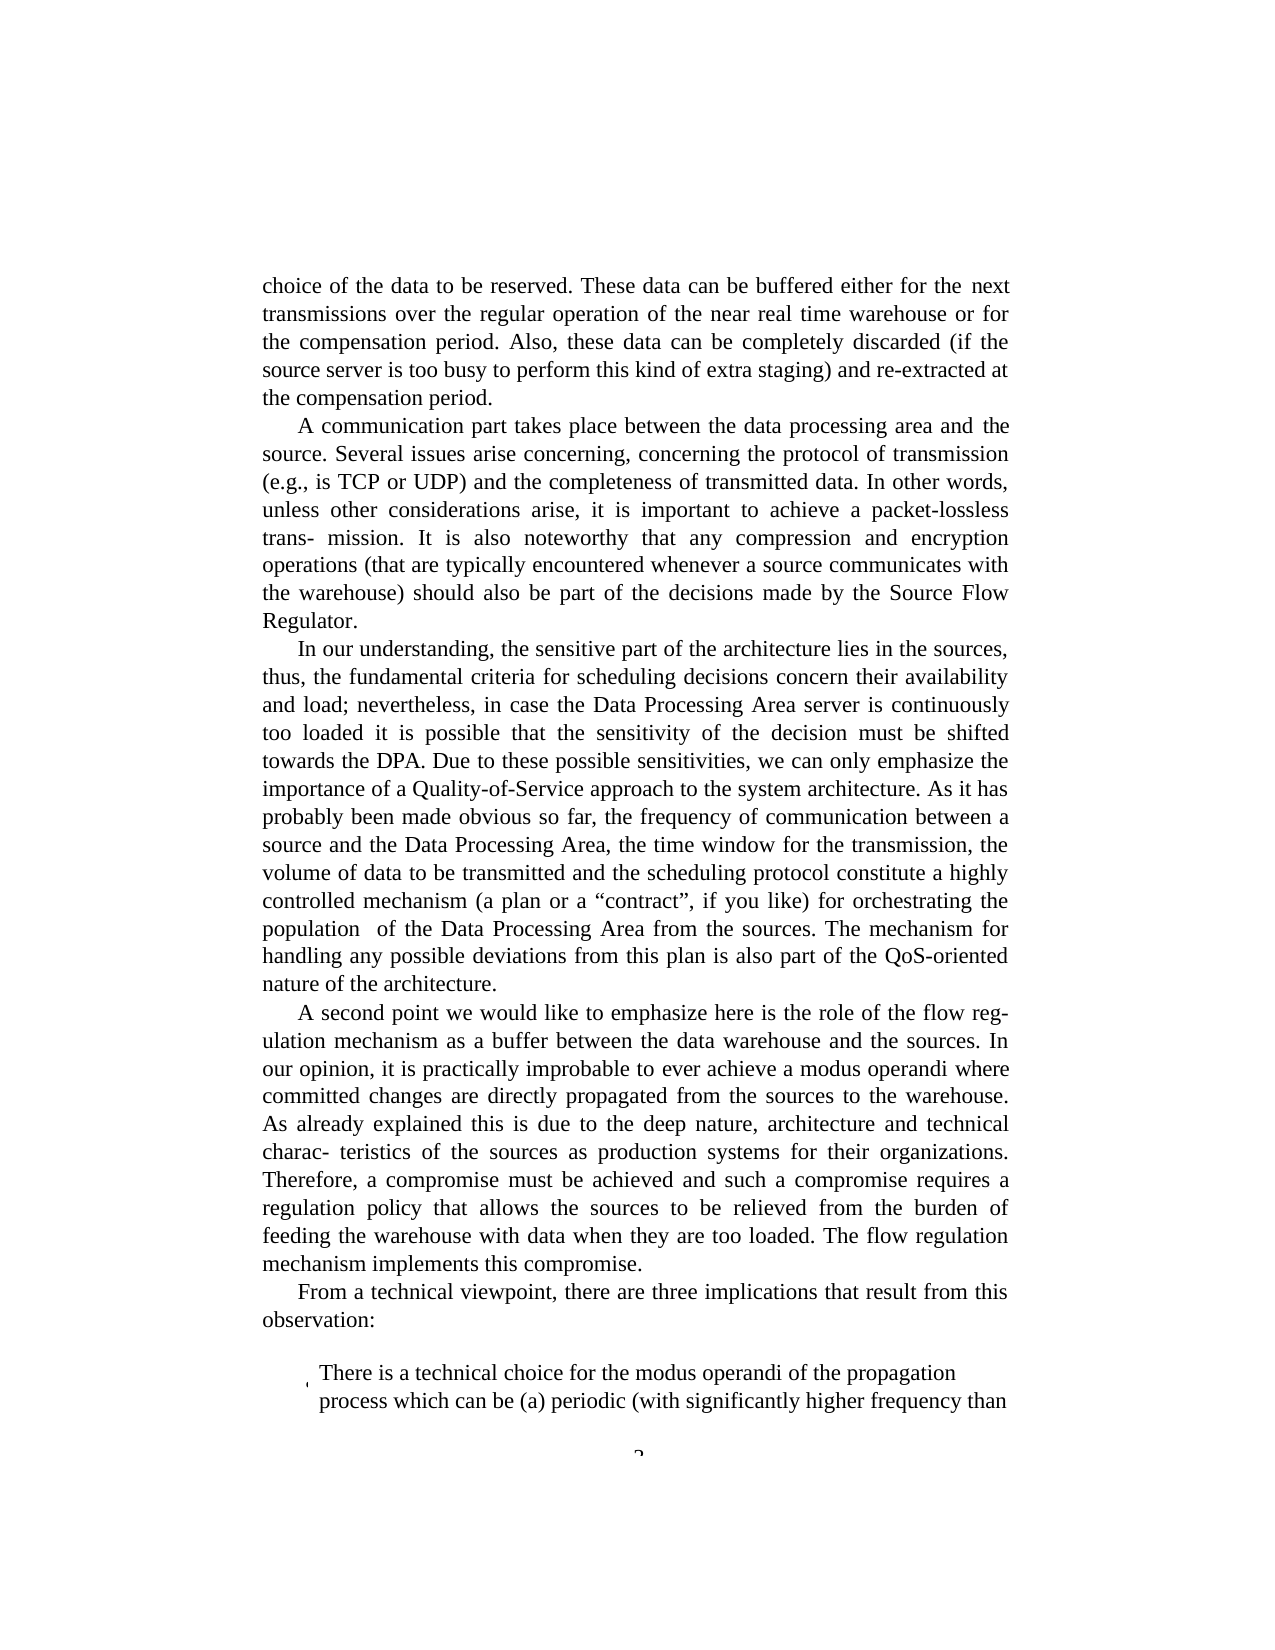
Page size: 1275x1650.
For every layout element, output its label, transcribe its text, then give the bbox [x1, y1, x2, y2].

text From a technical viewpoint, there are three implications that result from this observation: [262, 1278, 1009, 1332]
text In our understanding, the sensitive part of the architecture lies in the sources, thus, the fundamental criteria for scheduling decisions concern their availability and load; nevertheless, in case the Data Processing Area server is continuously too loaded it is possible that the sensitivity of the decision must be shifted towards the DPA. Due to these possible sensitivities, we can only emphasize the importance of a Quality-of-Service approach to the system architecture. As it has probably been made obvious so far, the frequency of communication between a source and the Data Processing Area, the time window for the transmission, the volume of data to be transmitted and the scheduling protocol constitute a highly controlled mechanism (a plan or a “contract”, if you like) for orchestrating the population of the Data Processing Area from the sources. The mechanism for handling any possible deviations from this plan is also part of the QoS-oriented nature of the architecture. [262, 635, 1009, 997]
text A communication part takes place between the data processing area and the source. Several issues arise concerning, concerning the protocol of transmission (e.g., is TCP or UDP) and the completeness of transmitted data. In other words, unless other considerations arise, it is important to achieve a packet-lossless trans- mission. It is also noteworthy that any compression and encryption operations (that are typically encountered whenever a source communicates with the warehouse) should also be part of the decisions made by the Source Flow Regulator. [262, 412, 1009, 634]
text choice of the data to be reserved. These data can be buffered either for the next transmissions over the regular operation of the near real time warehouse or for the compensation period. Also, these data can be completely discarded (if the source server is too busy to perform this kind of extra staging) and re-extracted at the compensation period. [262, 272, 1009, 410]
text A second point we would like to emphasize here is the role of the flow reg- ulation mechanism as a buffer between the data warehouse and the sources. In our opinion, it is practically improbable to ever achieve a modus operandi where committed changes are directly propagated from the sources to the warehouse. As already explained this is due to the deep nature, architecture and technical charac- teristics of the sources as production systems for their organizations. Therefore, a compromise must be achieved and such a compromise requires a regulation policy that allows the sources to be relieved from the burden of feeding the warehouse with data when they are too loaded. The flow regulation mechanism implements this compromise. [262, 999, 1009, 1276]
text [319, 1359, 1010, 1413]
